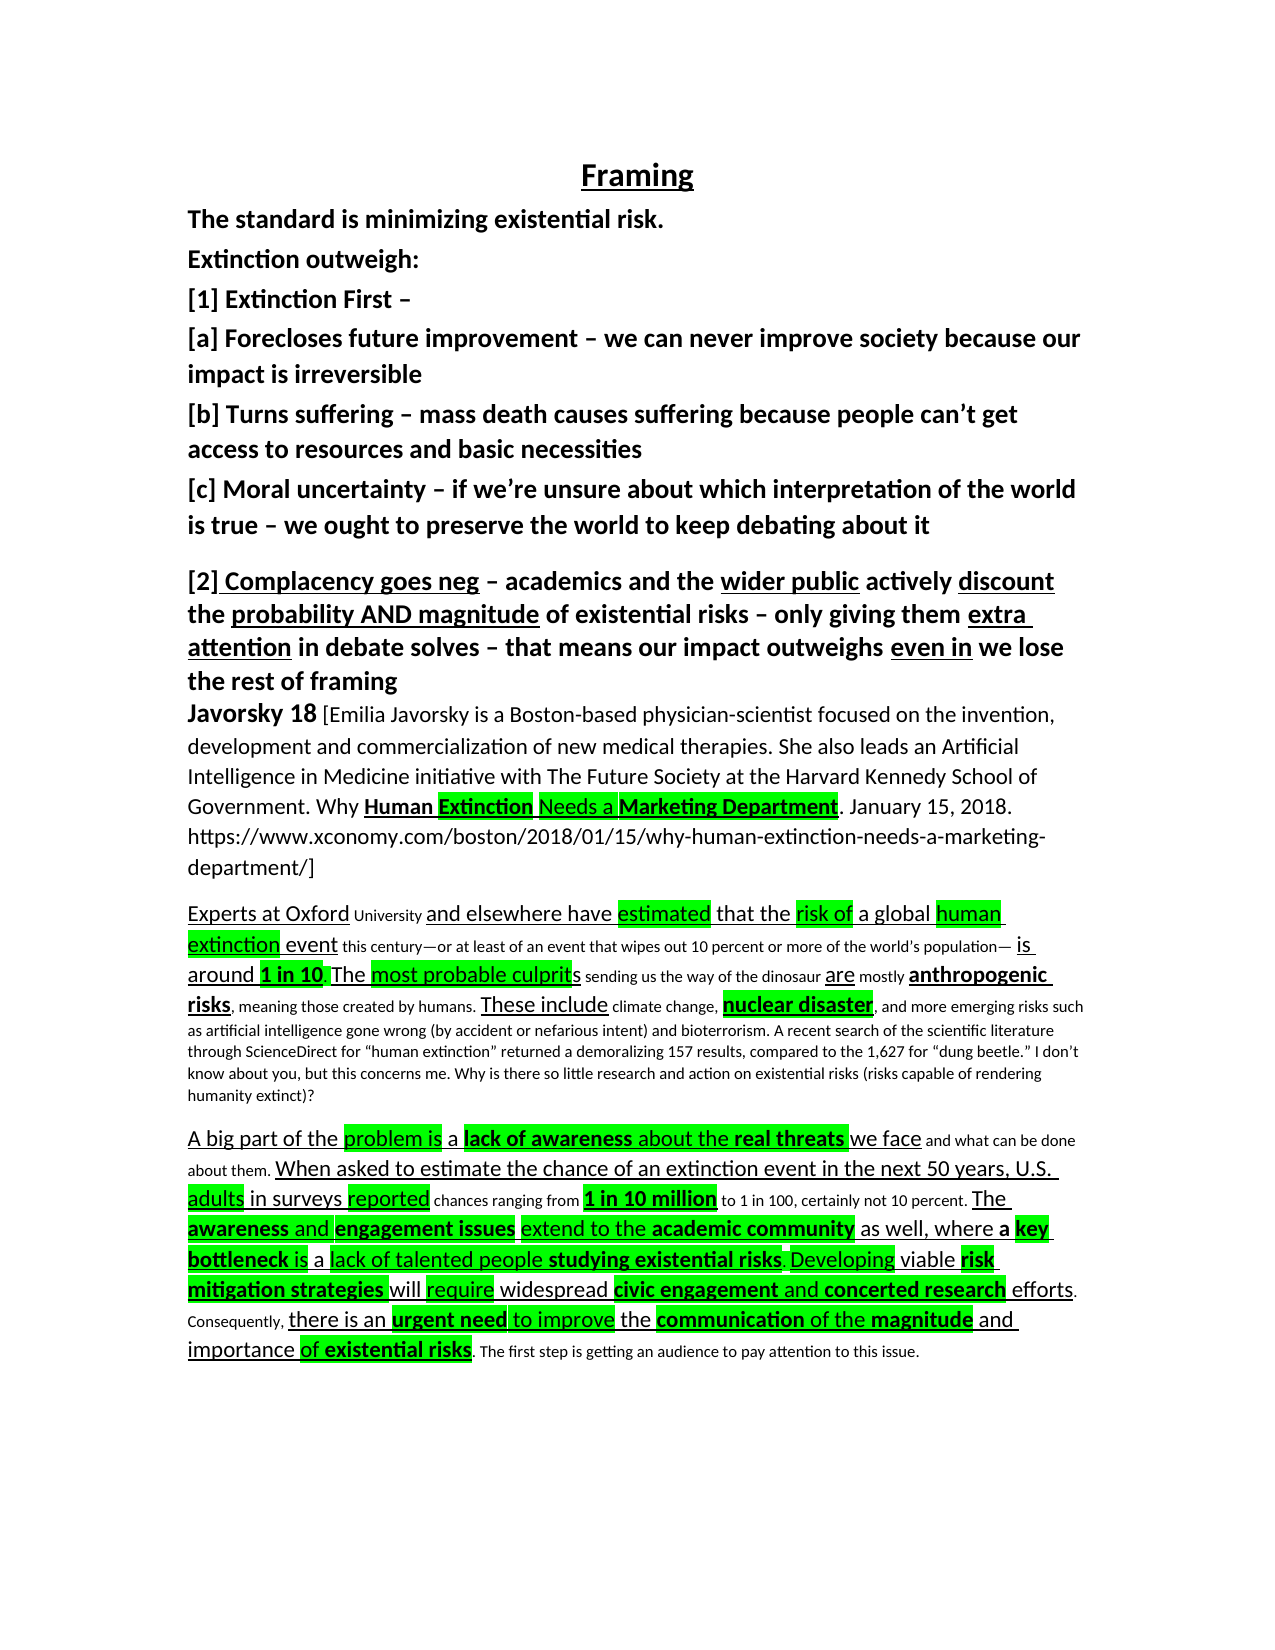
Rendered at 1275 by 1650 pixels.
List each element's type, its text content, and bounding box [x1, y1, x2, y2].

subtitle The standard is minimizing existential risk. [187, 202, 1087, 235]
text Experts at Oxford University and elsewhere have estimated that the risk of a global human extinction event this century—or at least of an event that wipes out 10 percent or more of the world’s population— is around 1 in 10. The most probable culprits sending us the way of the dinosaur are mostly anthropogenic risks, meaning those created by humans. These include climate change, nuclear disaster, and more emerging risks such as artificial intelligence gone wrong (by accident or nefarious intent) and bioterrorism. A recent search of the scientific literature through ScienceDirect for “human extinction” returned a demoralizing 157 results, compared to the 1,627 for “dung beetle.” I don’t know about you, but this concerns me. Why is there so little research and action on existential risks (risks capable of rendering humanity extinct)? [187, 899, 1087, 1106]
subtitle [a] Forecloses future improvement – we can never improve society because our impact is irreversible [187, 322, 1087, 390]
subtitle [1] Extinction First – [187, 282, 1087, 315]
subtitle [b] Turns suffering – mass death causes suffering because people can’t get access to resources and basic necessities [187, 397, 1087, 466]
subtitle Framing [187, 154, 1087, 195]
text A big part of the problem is a lack of awareness about the real threats we face and what can be done about them. When asked to estimate the chance of an extinction event in the next 50 years, U.S. adults in surveys reported chances ranging from 1 in 10 million to 1 in 100, certainly not 10 percent. The awareness and engagement issues extend to the academic community as well, where a key bottleneck is a lack of talented people studying existential risks. Developing viable risk mitigation strategies will require widespread civic engagement and concerted research efforts. Consequently, there is an urgent need to improve the communication of the magnitude and importance of existential risks. The first step is getting an audience to pay attention to this issue. [187, 1124, 1087, 1363]
text Javorsky 18 [Emilia Javorsky is a Boston-based physician-scientist focused on the invention, development and commercialization of new medical therapies. She also leads an Artificial Intelligence in Medicine initiative with The Future Society at the Harvard Kennedy School of Government. Why Human Extinction Needs a Marketing Department. January 15, 2018. https://www.xconomy.com/boston/2018/01/15/why-human-extinction-needs-a-marketing-department/] [187, 697, 1087, 881]
subtitle [2] Complacency goes neg – academics and the wider public actively discount the probability AND magnitude of existential risks – only giving them extra attention in debate solves – that means our impact outweighs even in we lose the rest of framing [187, 564, 1087, 697]
subtitle Extinction outweigh: [187, 242, 1087, 275]
subtitle [c] Moral uncertainty – if we’re unsure about which interpretation of the world is true – we ought to preserve the world to keep debating about it [187, 472, 1087, 541]
